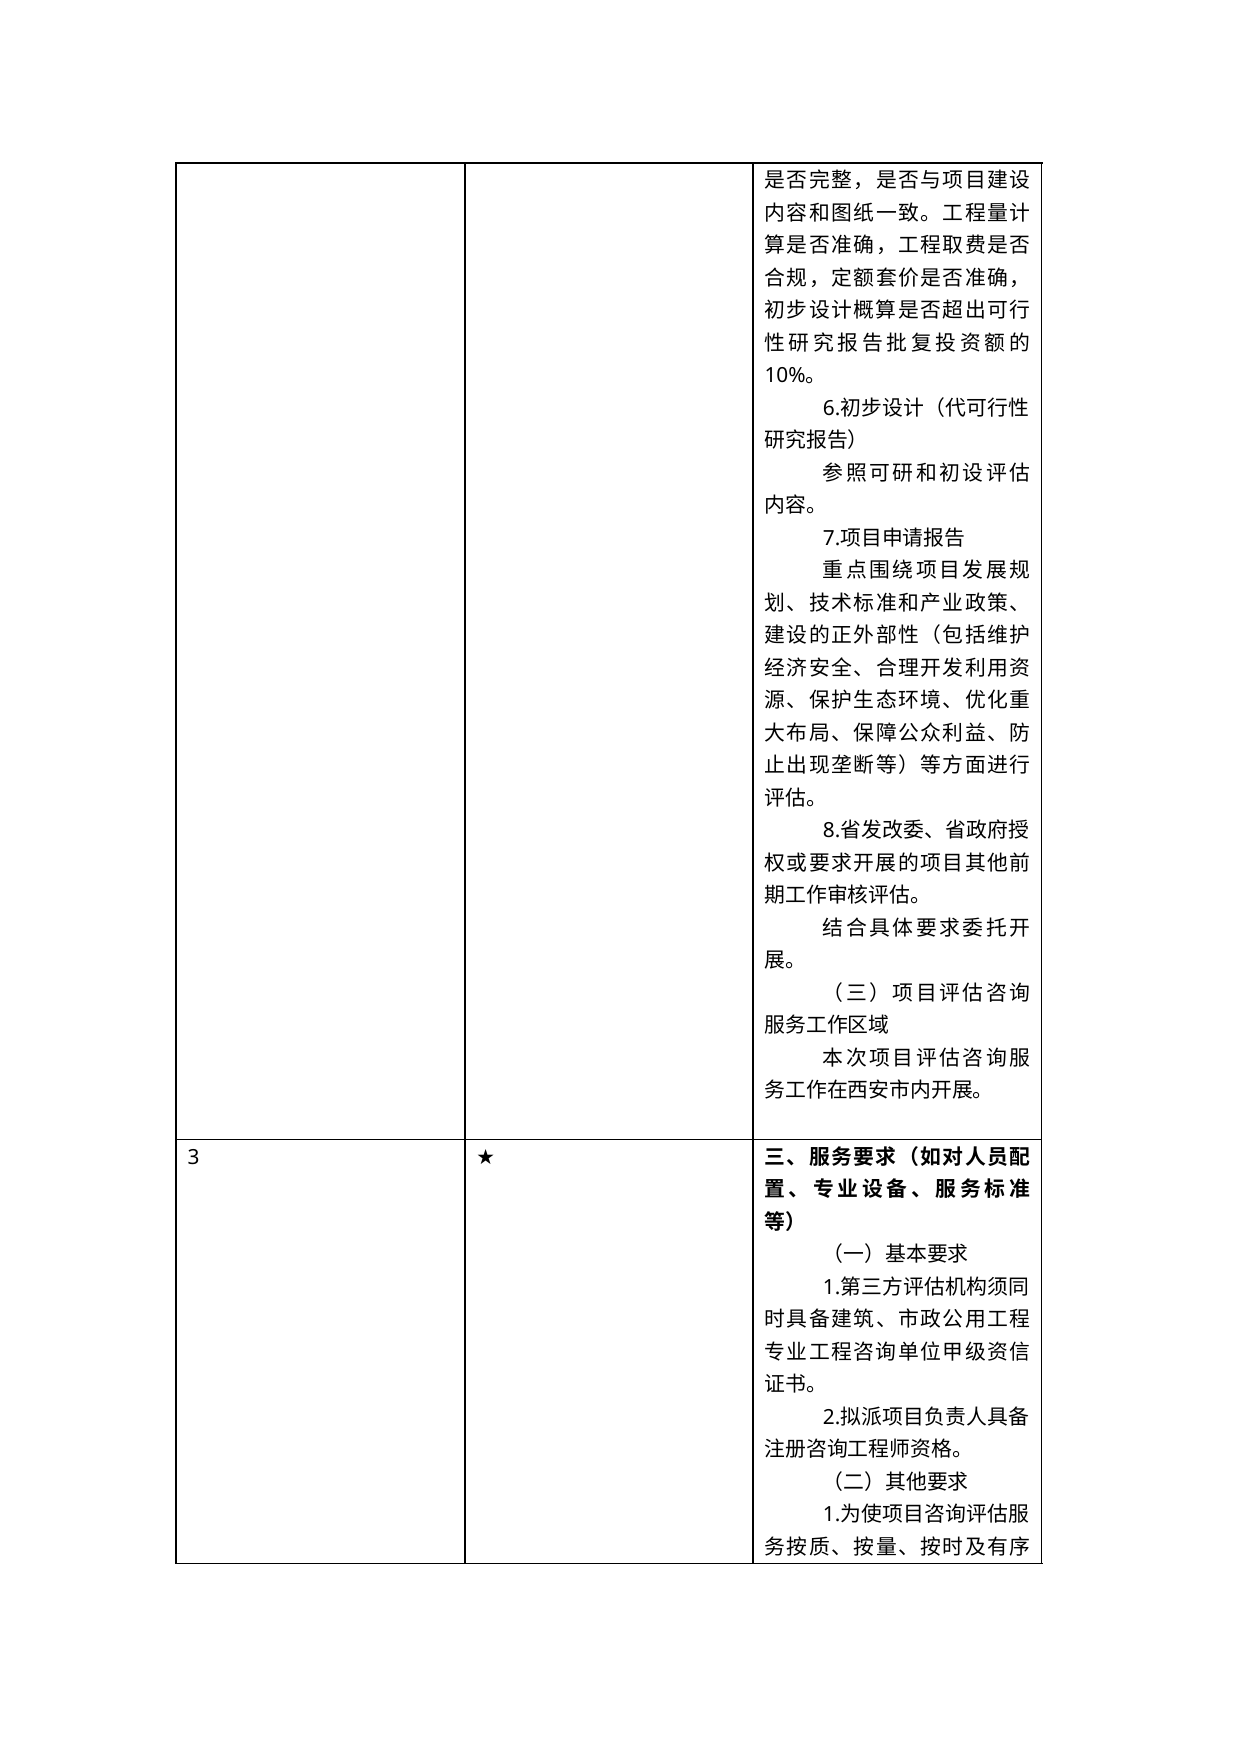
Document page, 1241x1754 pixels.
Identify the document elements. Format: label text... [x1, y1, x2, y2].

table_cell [754, 164, 1041, 1138]
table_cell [754, 1140, 1041, 1563]
table_cell ★ [466, 1140, 752, 1563]
table_cell 3 [177, 1140, 464, 1563]
table_cell 2 [177, 164, 464, 1138]
table_cell ★ [466, 164, 752, 1138]
